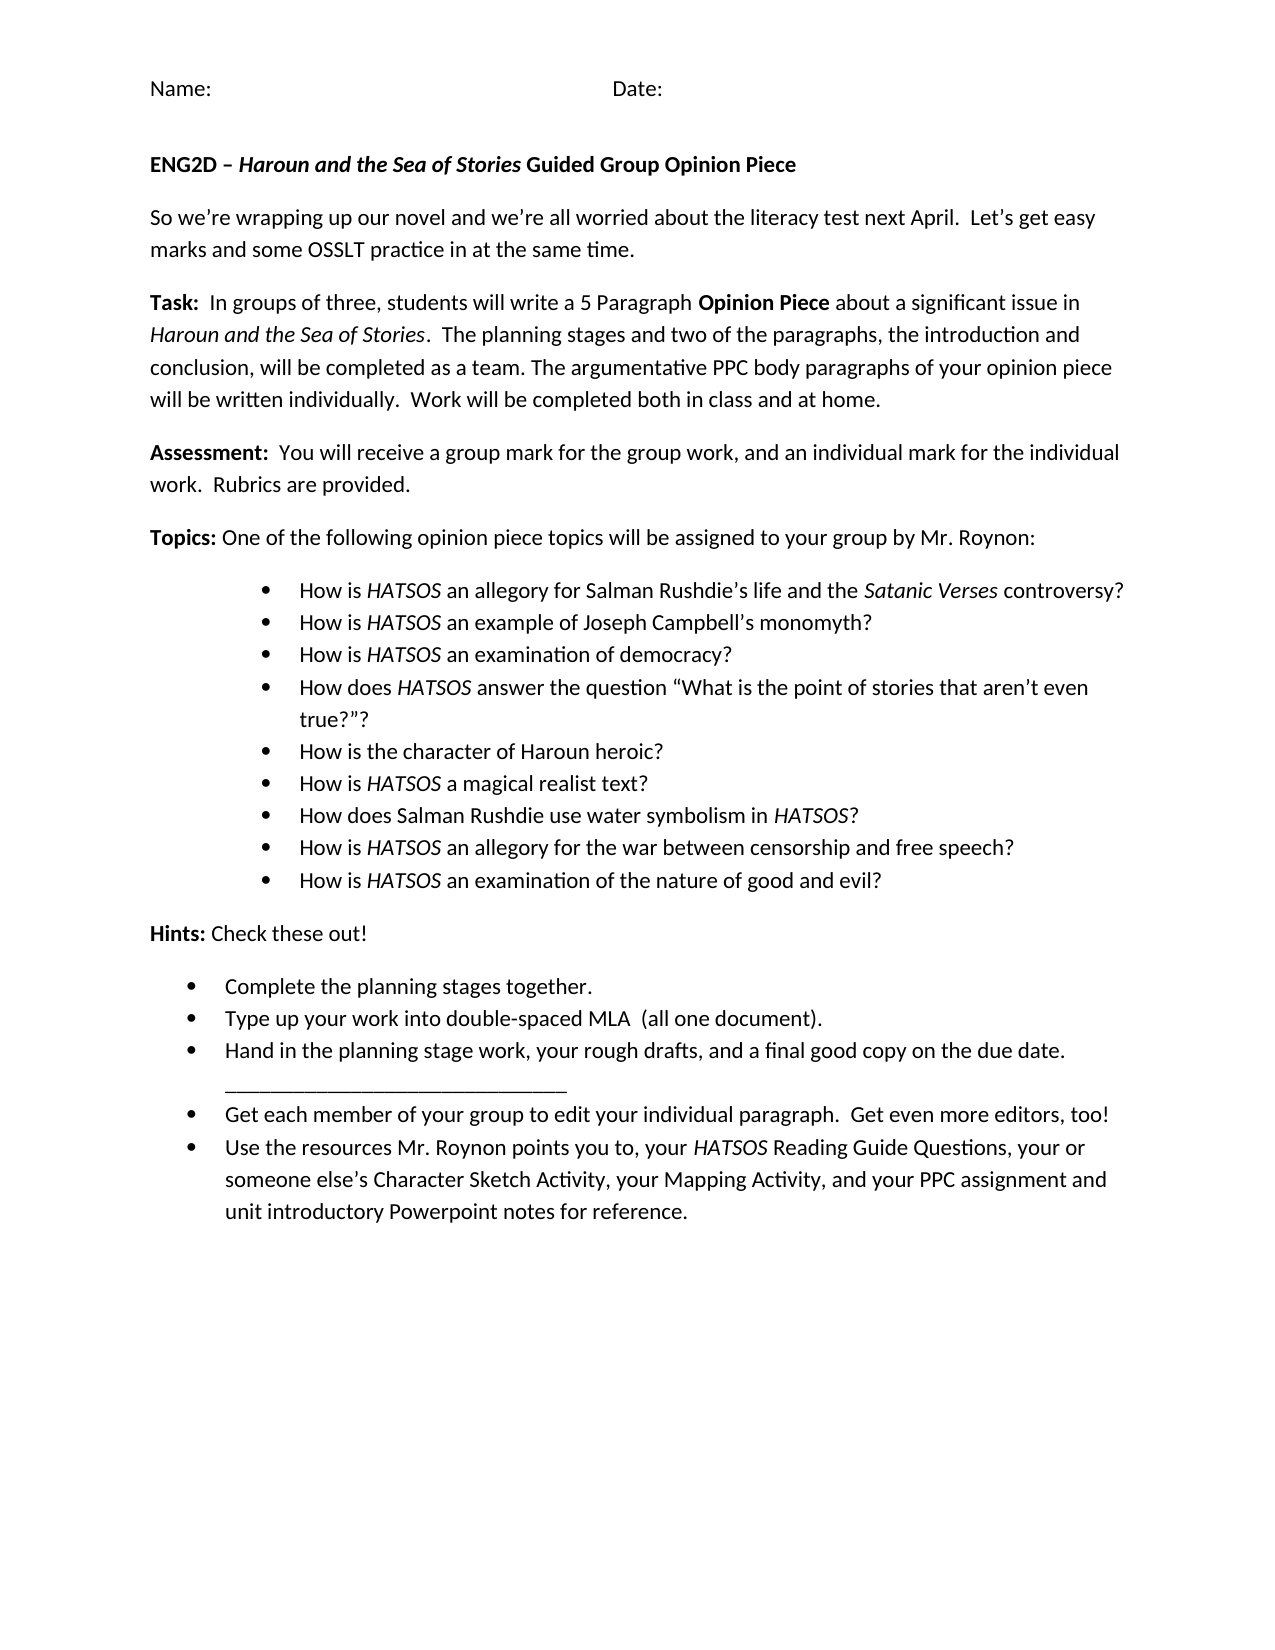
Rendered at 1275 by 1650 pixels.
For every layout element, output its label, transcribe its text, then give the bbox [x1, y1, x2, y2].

text Hints: Check these out! [150, 919, 1125, 947]
text So we’re wrapping up our novel and we’re all worried about the literacy test next April. Let’s get easy marks and some OSSLT practice in at the same time. [150, 203, 1125, 263]
list Hand in the planning stage work, your rough drafts, and a final good copy on the due date. ______________________________ [187, 1036, 1125, 1096]
list Complete the planning stages together. [187, 972, 1125, 1000]
list How is HATSOS an allegory for the war between censorship and free speech? [262, 833, 1125, 862]
list How is HATSOS an examination of the nature of good and evil? [262, 866, 1125, 894]
text ENG2D – Haroun and the Sea of Stories Guided Group Opinion Piece [150, 150, 1125, 178]
list Get each member of your group to edit your individual paragraph. Get even more editors, too! [187, 1101, 1125, 1128]
list How does HATSOS answer the question “What is the point of stories that aren’t even true?”? [262, 673, 1125, 733]
list How is HATSOS a magical realist text? [262, 769, 1125, 797]
list How is HATSOS an allegory for Salman Rushdie’s life and the Satanic Verses controversy? [262, 576, 1125, 604]
list How is HATSOS an examination of democracy? [262, 640, 1125, 668]
list Type up your work into double-spaced MLA (all one document). [187, 1004, 1125, 1032]
list How is the character of Haroun heroic? [262, 737, 1125, 765]
list How is HATSOS an example of Joseph Campbell’s monomyth? [262, 608, 1125, 636]
text Assessment: You will receive a group mark for the group work, and an individual mark for the individual work. Rubrics are provided. [150, 438, 1125, 498]
text Task: In groups of three, students will write a 5 Paragraph Opinion Piece about a significant issue in Haroun and the Sea of Stories. The planning stages and two of the paragraphs, the introduction and conclusion, will be completed as a team. The argumentative PPC body paragraphs of your opinion piece will be written individually. Work will be completed both in class and at home. [150, 288, 1125, 413]
list How does Salman Rushdie use water symbolism in HATSOS? [262, 801, 1125, 829]
list Use the resources Mr. Roynon points you to, your HATSOS Reading Guide Questions, your or someone else’s Character Sketch Activity, your Mapping Activity, and your PPC assignment and unit introductory Powerpoint notes for reference. [187, 1133, 1125, 1225]
text Topics: One of the following opinion piece topics will be assigned to your group by Mr. Roynon: [150, 523, 1125, 551]
